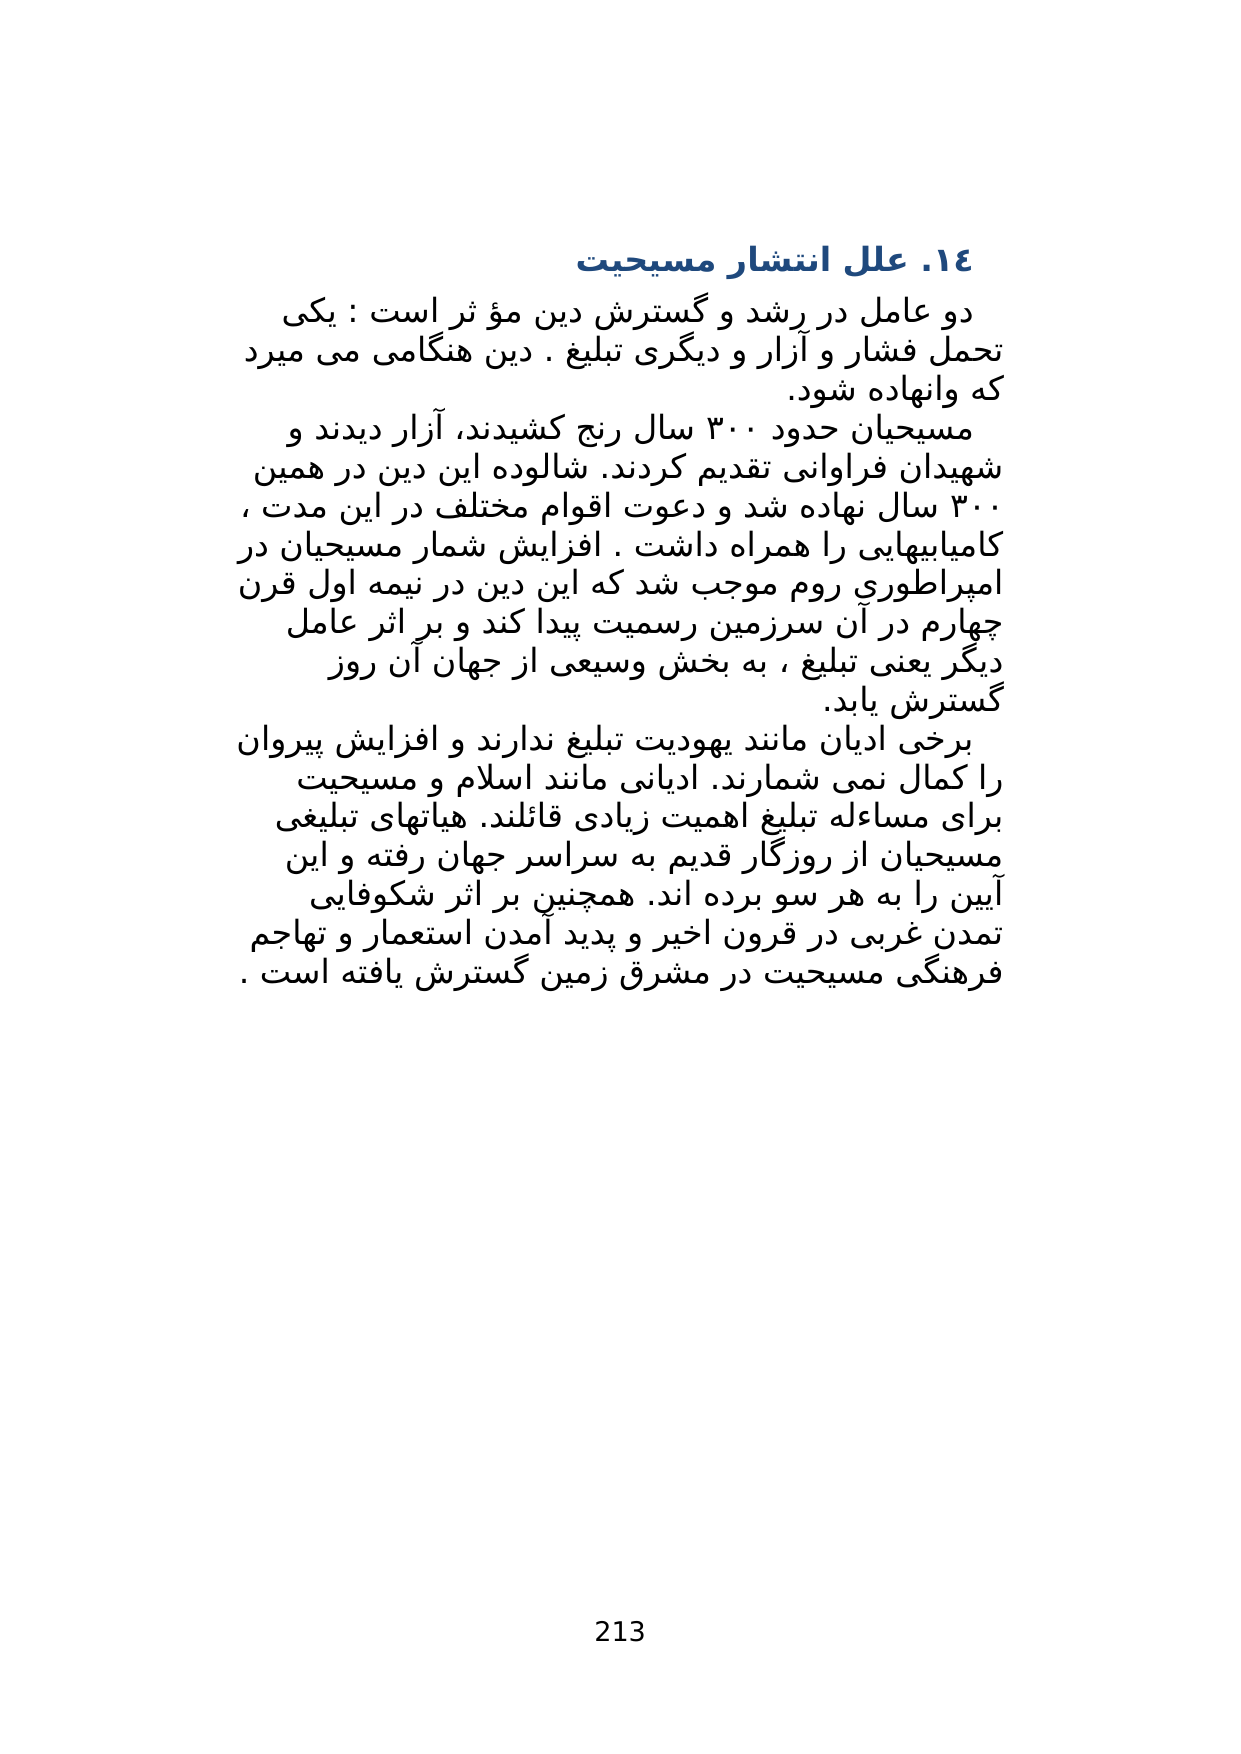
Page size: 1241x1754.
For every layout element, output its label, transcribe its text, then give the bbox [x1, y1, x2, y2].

text مسيحيان حدود ٣٠٠ سال رنج كشيدند، آزار ديدند و شهيدان فراوانى تقديم كردند. شالوده اين دين در همين ٣٠٠ سال نهاده شد و دعوت اقوام مختلف در اين مدت ، كاميابيهايى را همراه داشت . افزايش شمار مسيحيان در امپراطورى روم موجب شد كه اين دين در نيمه اول قرن چهارم در آن سرزمين رسميت پيدا كند و بر اثر عامل ديگر يعنى تبليغ ، به بخش وسيعى از جهان آن روز گسترش يابد. [236, 408, 1004, 719]
subtitle ١٤. علل انتشار مسيحيت [236, 241, 1004, 279]
text دو عامل در رشد و گسترش دين مؤ ثر است : يكى تحمل فشار و آزار و ديگرى تبليغ . دين هنگامى مى ميرد كه وانهاده شود. [236, 292, 1004, 408]
text برخى اديان مانند يهوديت تبليغ ندارند و افزايش پيروان را كمال نمى شمارند. اديانى مانند اسلام و مسيحيت براى مساءله تبليغ اهميت زيادى قائلند. هياتهاى تبليغى مسيحيان از روزگار قديم به سراسر جهان رفته و اين آيين را به هر سو برده اند. همچنين بر اثر شكوفايى تمدن غربى در قرون اخير و پديد آمدن استعمار و تهاجم فرهنگى مسيحيت در مشرق زمين گسترش يافته است . [236, 719, 1004, 991]
